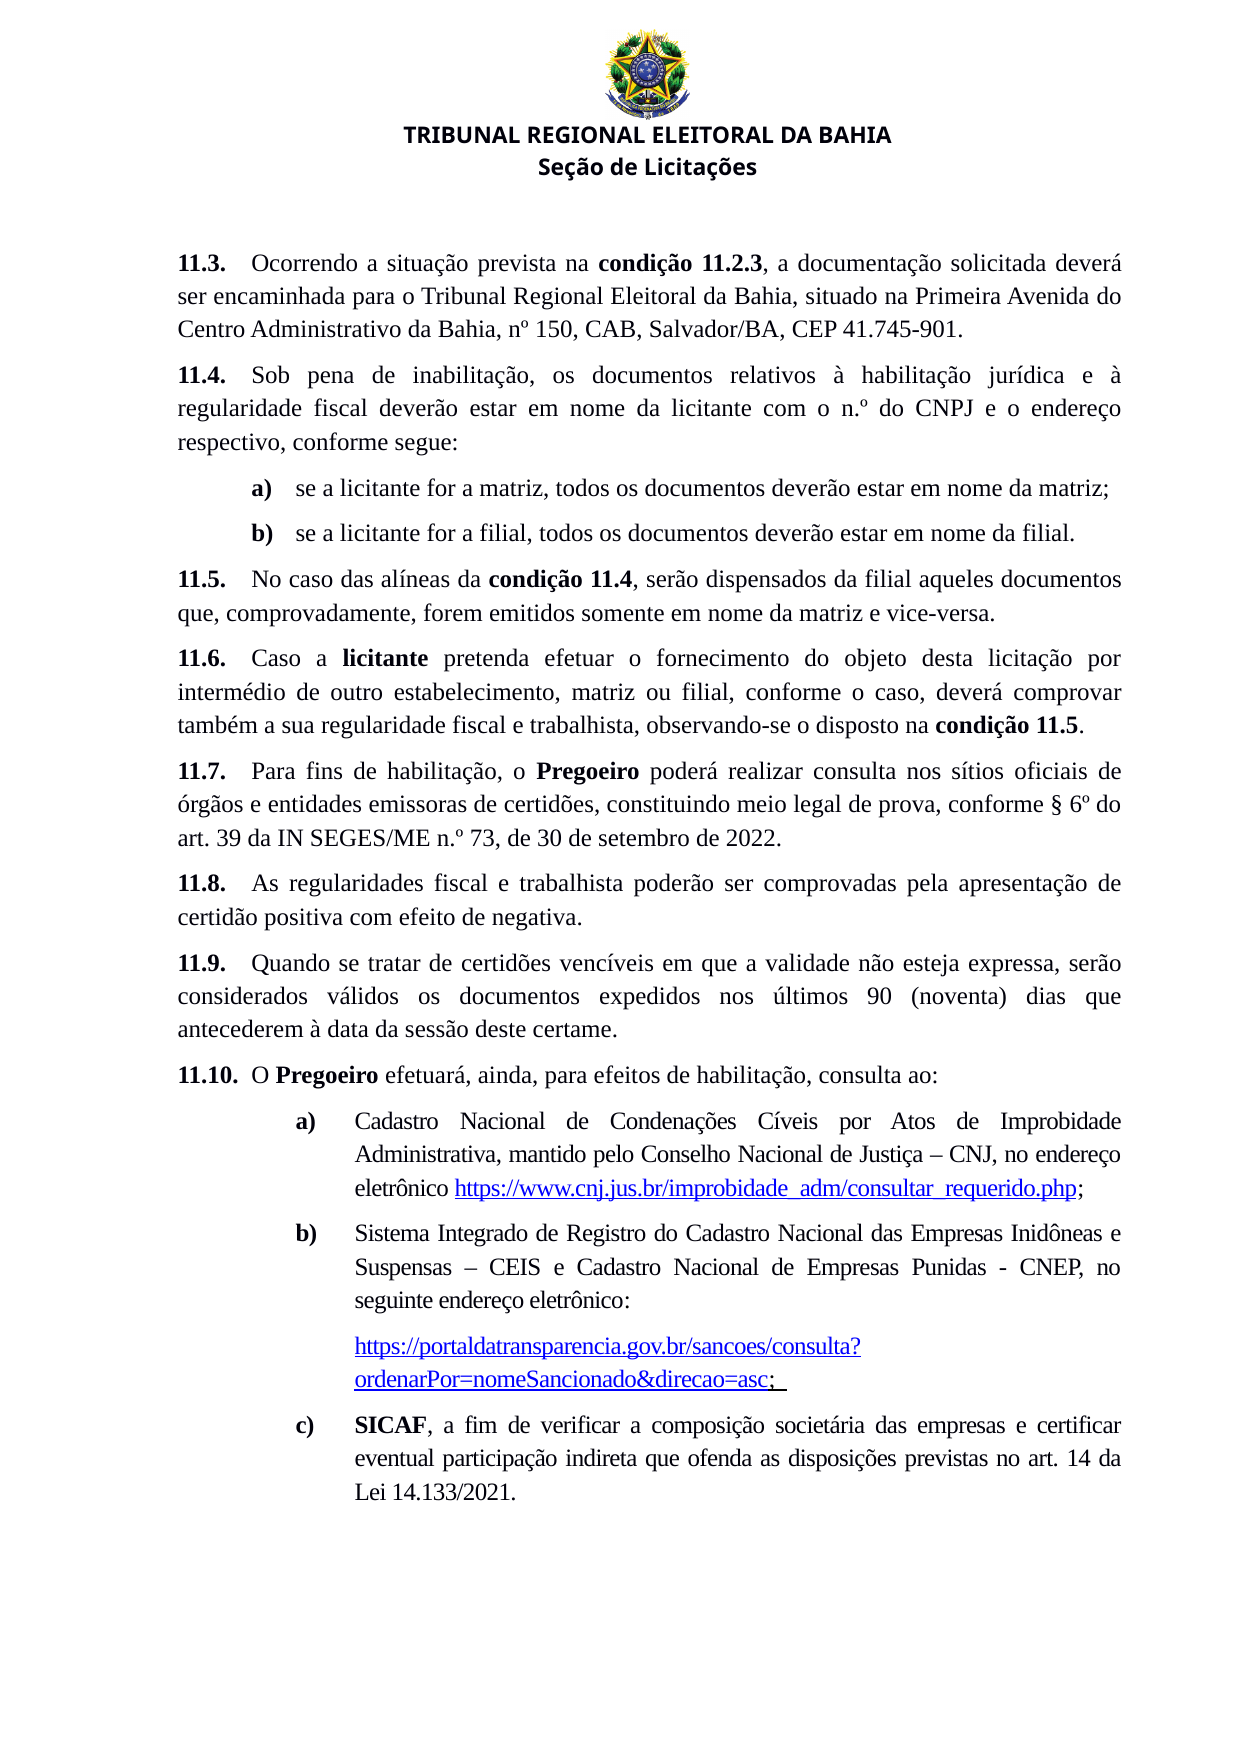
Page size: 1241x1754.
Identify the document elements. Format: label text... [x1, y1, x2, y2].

text 11.5. No caso das alíneas da condição 11.4, serão dispensados da filial aqueles documentos que, comprovadamente, forem emitidos somente em nome da matriz e vice-versa. [177, 561, 1122, 628]
text https://portaldatransparencia.gov.br/sancoes/consulta?ordenarPor=nomeSancionado&direcao=asc; [354, 1328, 1122, 1394]
list Cadastro Nacional de Condenações Cíveis por Atos de Improbidade Administrativa, mantido pelo Conselho Nacional de Justiça – CNJ, no endereço eletrônico https://www.cnj.jus.br/improbidade_adm/consultar_requerido.php; [295, 1103, 1122, 1203]
text 11.8. As regularidades fiscal e trabalhista poderão ser comprovadas pela apresentação de certidão positiva com efeito de negativa. [177, 865, 1122, 932]
text 11.7. Para fins de habilitação, o Pregoeiro poderá realizar consulta nos sítios oficiais de órgãos e entidades emissoras de certidões, constituindo meio legal de prova, conforme § 6º do art. 39 da IN SEGES/ME n.º 73, de 30 de setembro de 2022. [177, 753, 1122, 853]
text 11.3. Ocorrendo a situação prevista na condição 11.2.3, a documentação solicitada deverá ser encaminhada para o Tribunal Regional Eleitoral da Bahia, situado na Primeira Avenida do Centro Administrativo da Bahia, nº 150, CAB, Salvador/BA, CEP 41.745-901. [177, 244, 1122, 344]
list se a licitante for a filial, todos os documentos deverão estar em nome da filial. [251, 515, 1122, 548]
text 11.6. Caso a licitante pretenda efetuar o fornecimento do objeto desta licitação por intermédio de outro estabelecimento, matriz ou filial, conforme o caso, deverá comprovar também a sua regularidade fiscal e trabalhista, observando-se o disposto na condição 11.5. [177, 640, 1122, 740]
text 11.10. O Pregoeiro efetuará, ainda, para efeitos de habilitação, consulta ao: [177, 1057, 1122, 1090]
list SICAF, a fim de verificar a composição societária das empresas e certificar eventual participação indireta que ofenda as disposições previstas no art. 14 da Lei 14.133/2021. [295, 1407, 1122, 1507]
list Sistema Integrado de Registro do Cadastro Nacional das Empresas Inidôneas e Suspensas – CEIS e Cadastro Nacional de Empresas Punidas - CNEP, no seguinte endereço eletrônico: [295, 1215, 1122, 1315]
list se a licitante for a matriz, todos os documentos deverão estar em nome da matriz; [251, 469, 1122, 503]
text 11.4. Sob pena de inabilitação, os documentos relativos à habilitação jurídica e à regularidade fiscal deverão estar em nome da licitante com o n.º do CNPJ e o endereço respectivo, conforme segue: [177, 357, 1122, 457]
text 11.9. Quando se tratar de certidões vencíveis em que a validade não esteja expressa, serão considerados válidos os documentos expedidos nos últimos 90 (noventa) dias que antecederem à data da sessão deste certame. [177, 944, 1122, 1044]
